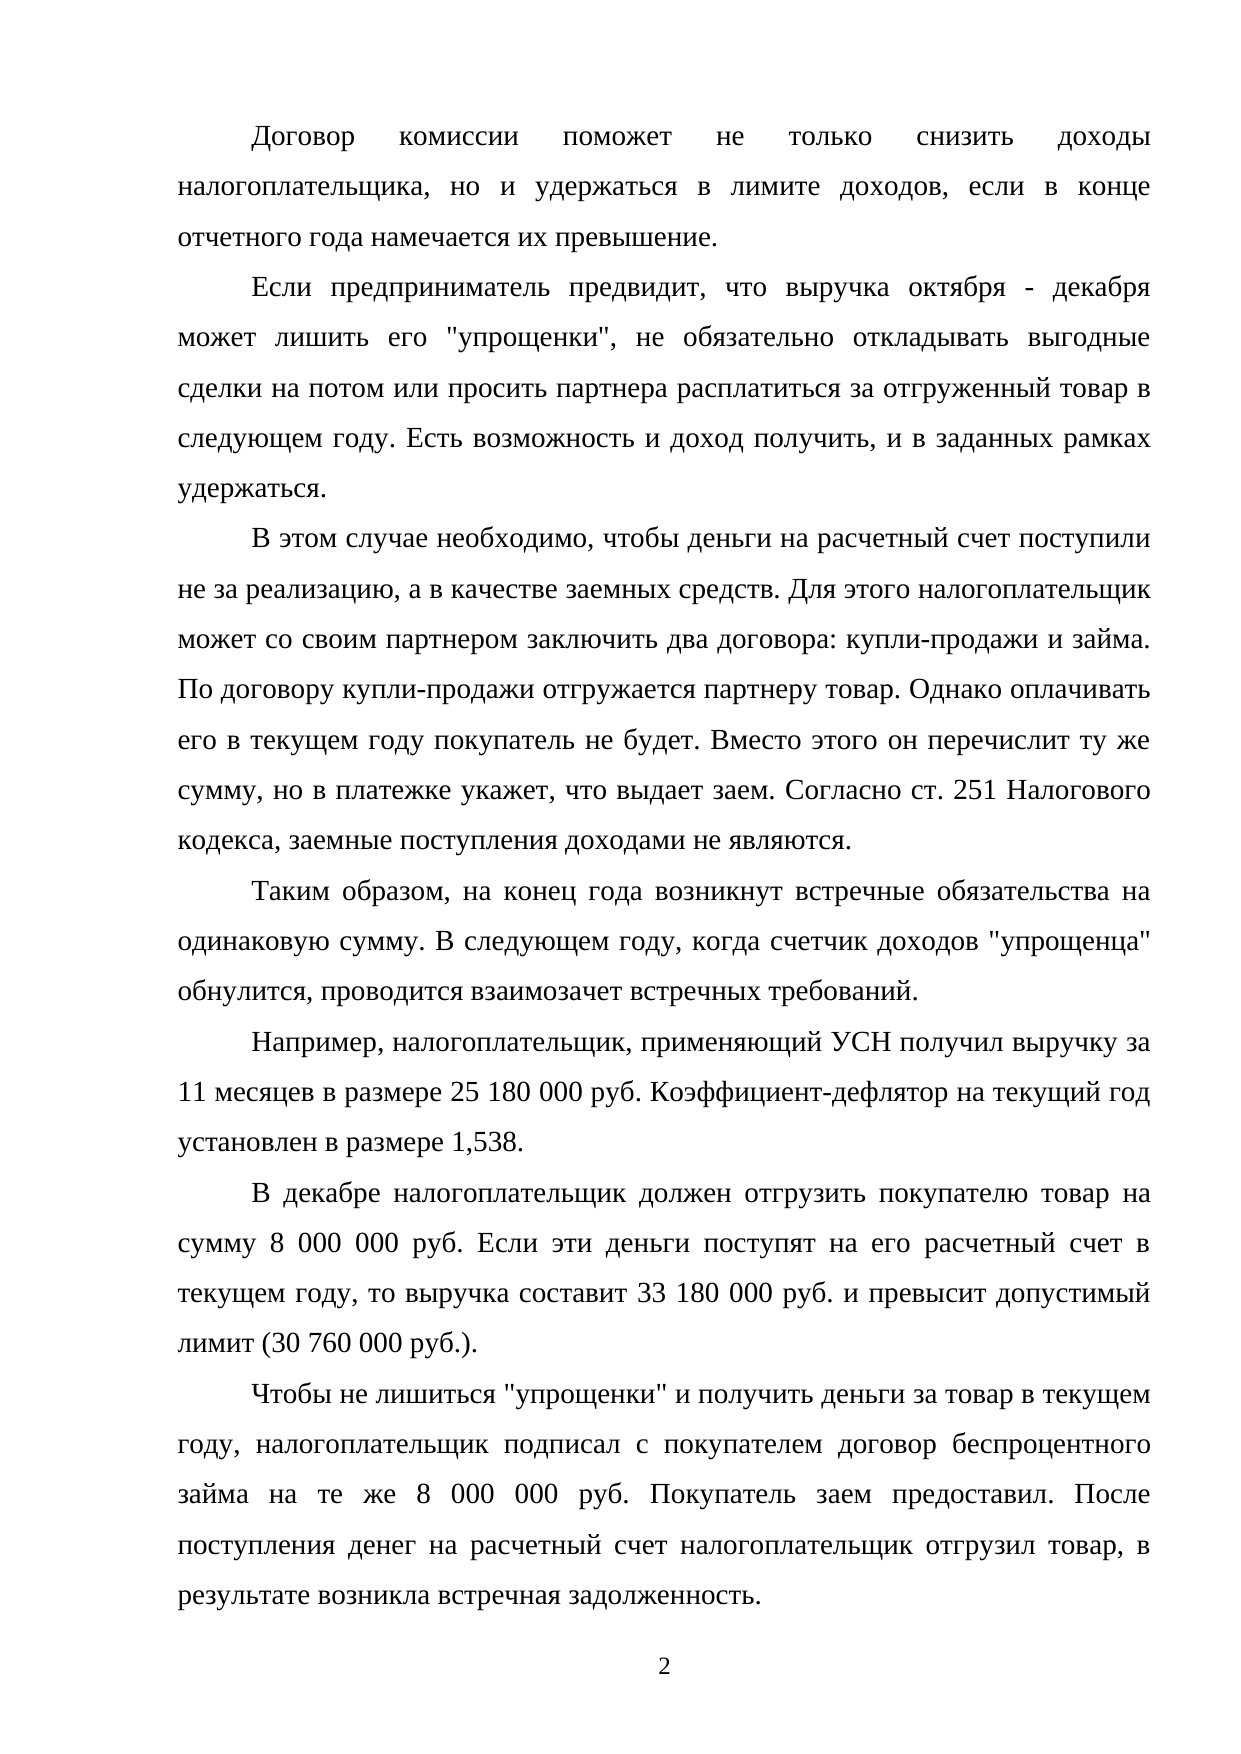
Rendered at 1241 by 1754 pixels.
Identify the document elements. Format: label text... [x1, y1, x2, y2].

text Договор комиссии поможет не только снизить доходы налогоплательщика, но и удержаться в лимите доходов, если в конце отчетного года намечается их превышение. [177, 118, 1152, 252]
text В декабре налогоплательщик должен отгрузить покупателю товар на сумму 8 000 000 руб. Если эти деньги поступят на его расчетный счет в текущем году, то выручка составит 33 180 000 руб. и превысит допустимый лимит (30 760 000 руб.). [177, 1175, 1152, 1359]
text Таким образом, на конец года возникнут встречные обязательства на одинаковую сумму. В следующем году, когда счетчик доходов "упрощенца" обнулится, проводится взаимозачет встречных требований. [177, 873, 1152, 1007]
text Если предприниматель предвидит, что выручка октября - декабря может лишить его "упрощенки", не обязательно откладывать выгодные сделки на потом или просить партнера расплатиться за отгруженный товар в следующем году. Есть возможность и доход получить, и в заданных рамках удержаться. [177, 269, 1152, 504]
text Чтобы не лишиться "упрощенки" и получить деньги за товар в текущем году, налогоплательщик подписал с покупателем договор беспроцентного займа на те же 8 000 000 руб. Покупатель заем предоставил. После поступления денег на расчетный счет налогоплательщик отгрузил товар, в результате возникла встречная задолженность. [177, 1376, 1152, 1611]
text В этом случае необходимо, чтобы деньги на расчетный счет поступили не за реализацию, а в качестве заемных средств. Для этого налогоплательщик может со своим партнером заключить два договора: купли-продажи и займа. По договору купли-продажи отгружается партнеру товар. Однако оплачивать его в текущем году покупатель не будет. Вместо этого он перечислит ту же сумму, но в платежке укажет, что выдает заем. Согласно ст. 251 Налогового кодекса, заемные поступления доходами не являются. [177, 521, 1152, 856]
text Например, налогоплательщик, применяющий УСН получил выручку за 11 месяцев в размере 25 180 000 руб. Коэффициент-дефлятор на текущий год установлен в размере 1,538. [177, 1024, 1152, 1158]
